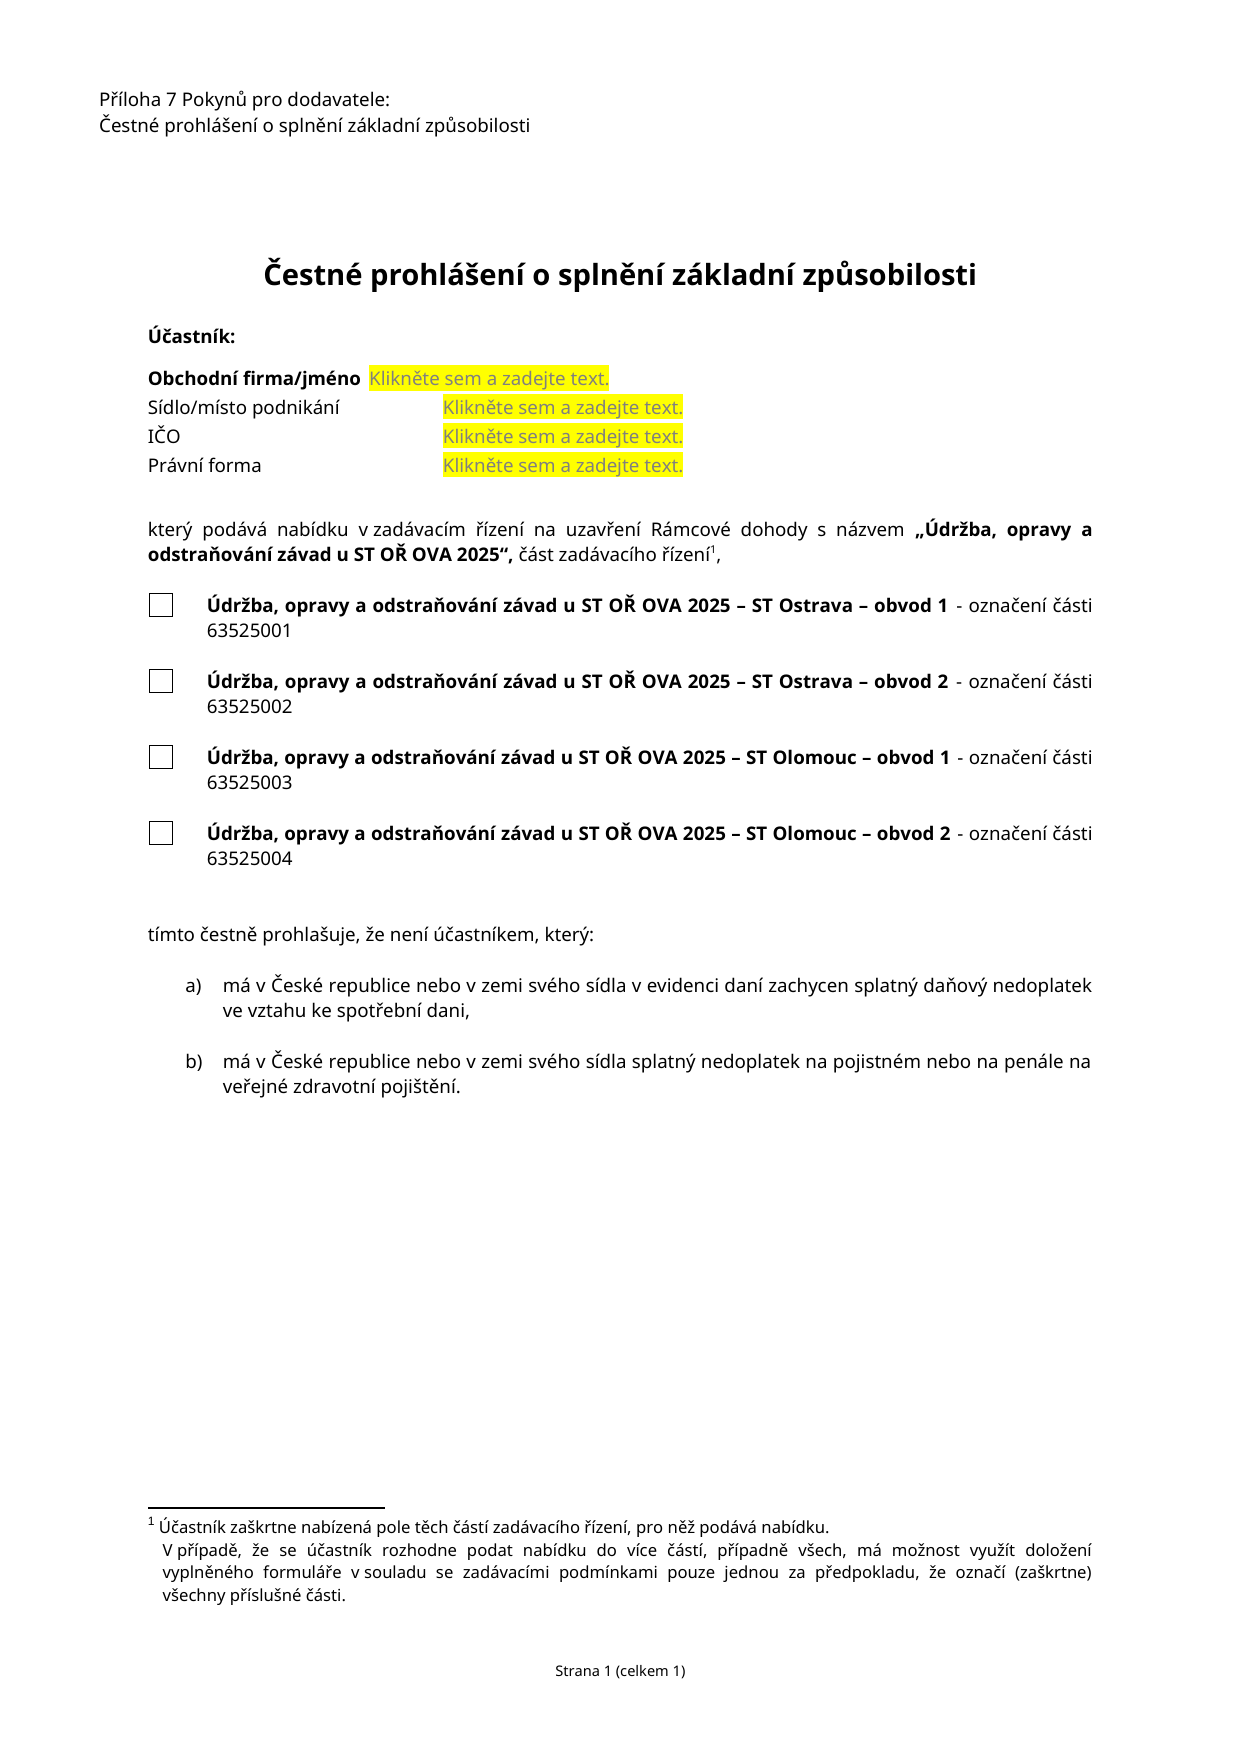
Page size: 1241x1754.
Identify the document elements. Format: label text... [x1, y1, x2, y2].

text který podává nabídku v zadávacím řízení na uzavření Rámcové dohody s názvem „Údržba, opravy a odstraňování závad u ST OŘ OVA 2025“, část zadávacího řízení, [148, 516, 1093, 567]
text Údržba, opravy a odstraňování závad u ST OŘ OVA 2025 – ST Olomouc – obvod 2 - označení části 63525004 [148, 820, 1093, 871]
text Účastník: [148, 318, 1093, 349]
text Obchodní firma/jméno [148, 362, 1093, 391]
text Právní forma [148, 449, 1093, 478]
title Čestné prohlášení o splnění základní způsobilosti [148, 254, 1093, 293]
text Údržba, opravy a odstraňování závad u ST OŘ OVA 2025 – ST Ostrava – obvod 2 - označení části 63525002 [148, 668, 1093, 719]
list má v České republice nebo v zemi svého sídla v evidenci daní zachycen splatný daňový nedoplatek ve vztahu ke spotřební dani, [185, 972, 1093, 1023]
text Údržba, opravy a odstraňování závad u ST OŘ OVA 2025 – ST Ostrava – obvod 1 - označení části 63525001 [148, 592, 1093, 643]
list má v České republice nebo v zemi svého sídla splatný nedoplatek na pojistném nebo na penále na veřejné zdravotní pojištění. [185, 1048, 1093, 1099]
text Sídlo/místo podnikání [148, 391, 1093, 420]
text Údržba, opravy a odstraňování závad u ST OŘ OVA 2025 – ST Olomouc – obvod 1 - označení části 63525003 [148, 744, 1093, 795]
text tímto čestně prohlašuje, že není účastníkem, který: [148, 922, 1093, 947]
text IČO [148, 420, 1093, 449]
